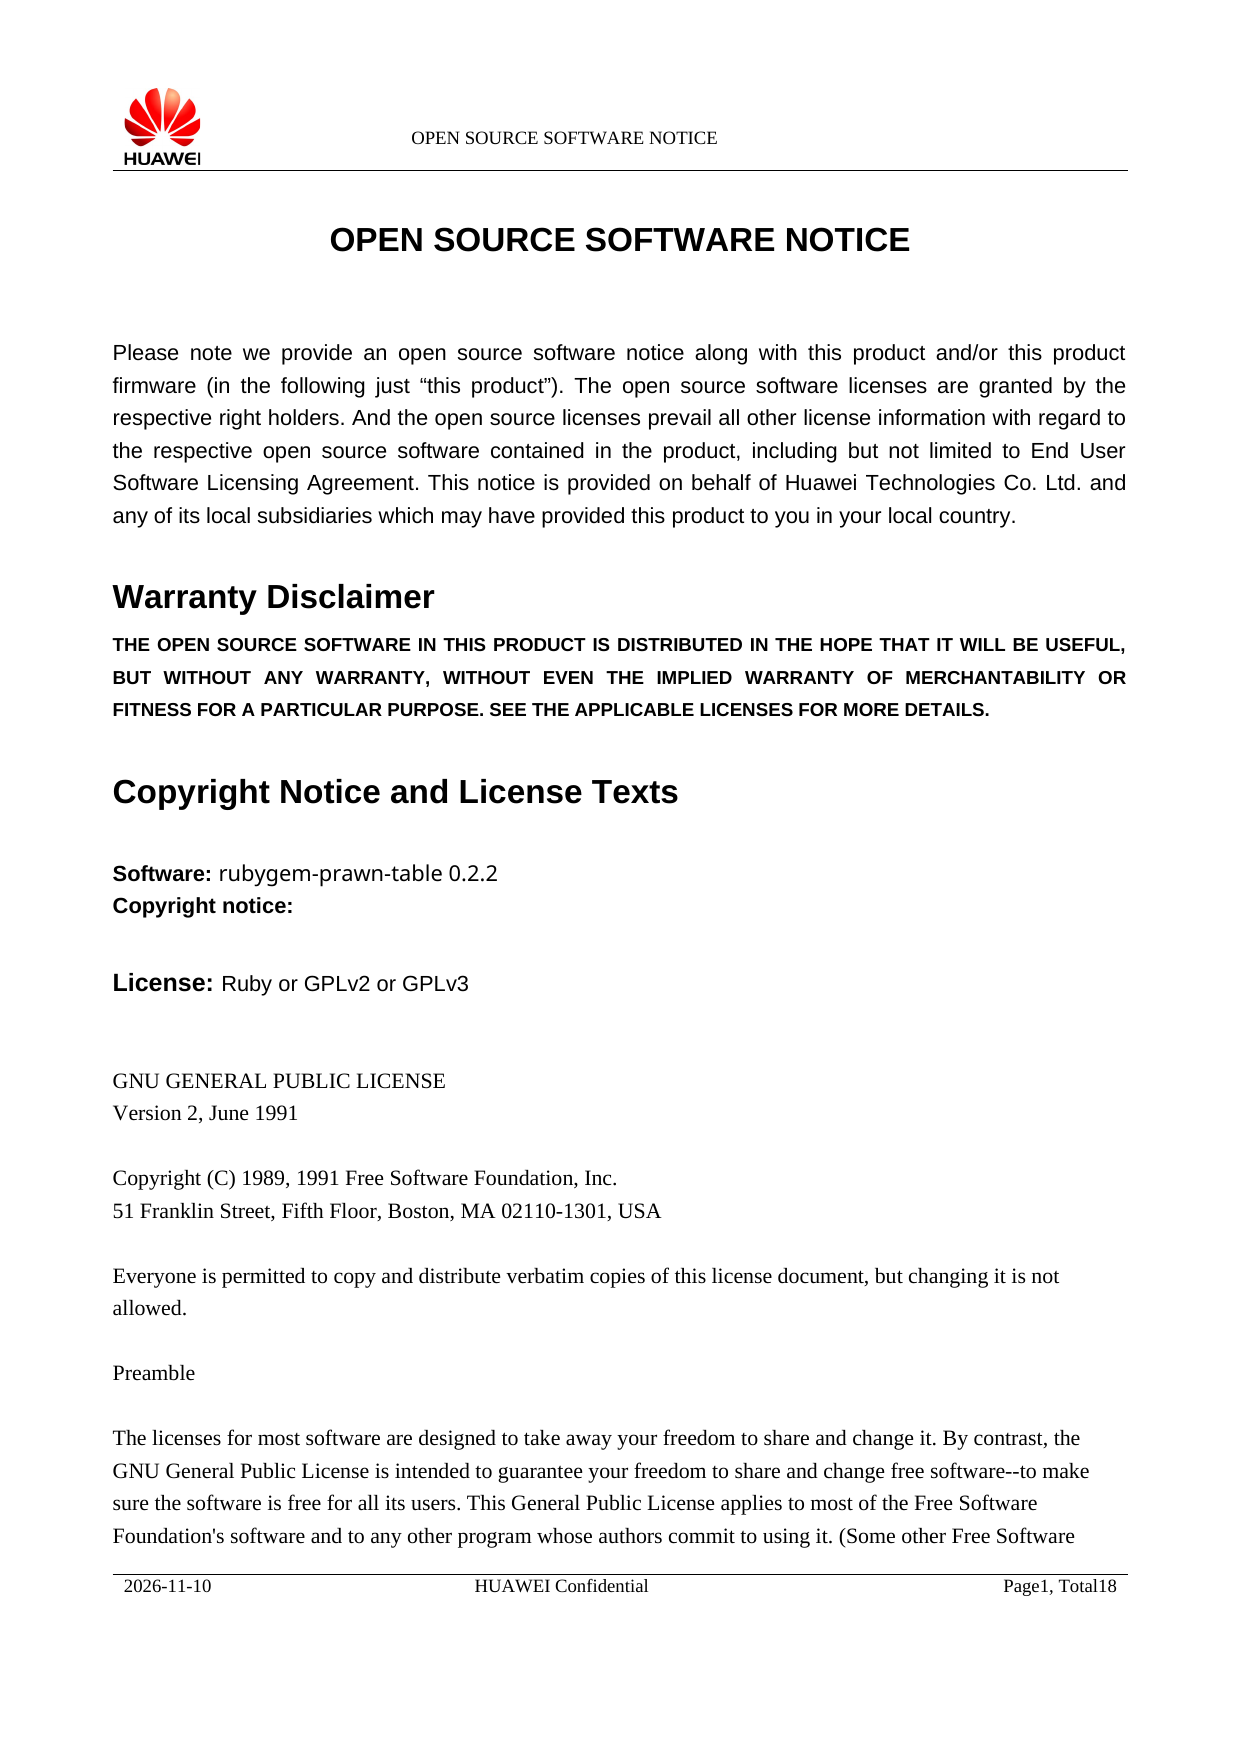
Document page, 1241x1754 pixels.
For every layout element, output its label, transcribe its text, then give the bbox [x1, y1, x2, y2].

text The open source software in this product is distributed in the hope that it will be useful, but WITHOUT ANY WARRANTY, without even the implied warranty of MERCHANTABILITY or FITNESS FOR A PARTICULAR PURPOSE. See the applicable licenses for more details. [112, 629, 1128, 726]
text Warranty Disclaimer [112, 564, 1128, 629]
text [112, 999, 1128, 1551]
text Copyright notice: [112, 889, 1128, 921]
picture [124, 88, 201, 165]
title Software: rubygem-prawn-table 0.2.2 [112, 856, 1128, 889]
text OPEN SOURCE SOFTWARE NOTICE [112, 206, 1128, 271]
text Please note we provide an open source software notice along with this product and/or this product firmware (in the following just “this product”). The open source software licenses are granted by the respective right holders. And the open source licenses prevail all other license information with regard to the respective open source software contained in the product, including but not limited to End User Software Licensing Agreement. This notice is provided on behalf of Huawei Technologies Co. Ltd. and any of its local subsidiaries which may have provided this product to you in your local country. [112, 336, 1128, 531]
text Copyright Notice and License Texts [112, 759, 1128, 824]
text License: Ruby or GPLv2 or GPLv3 [112, 966, 1128, 999]
